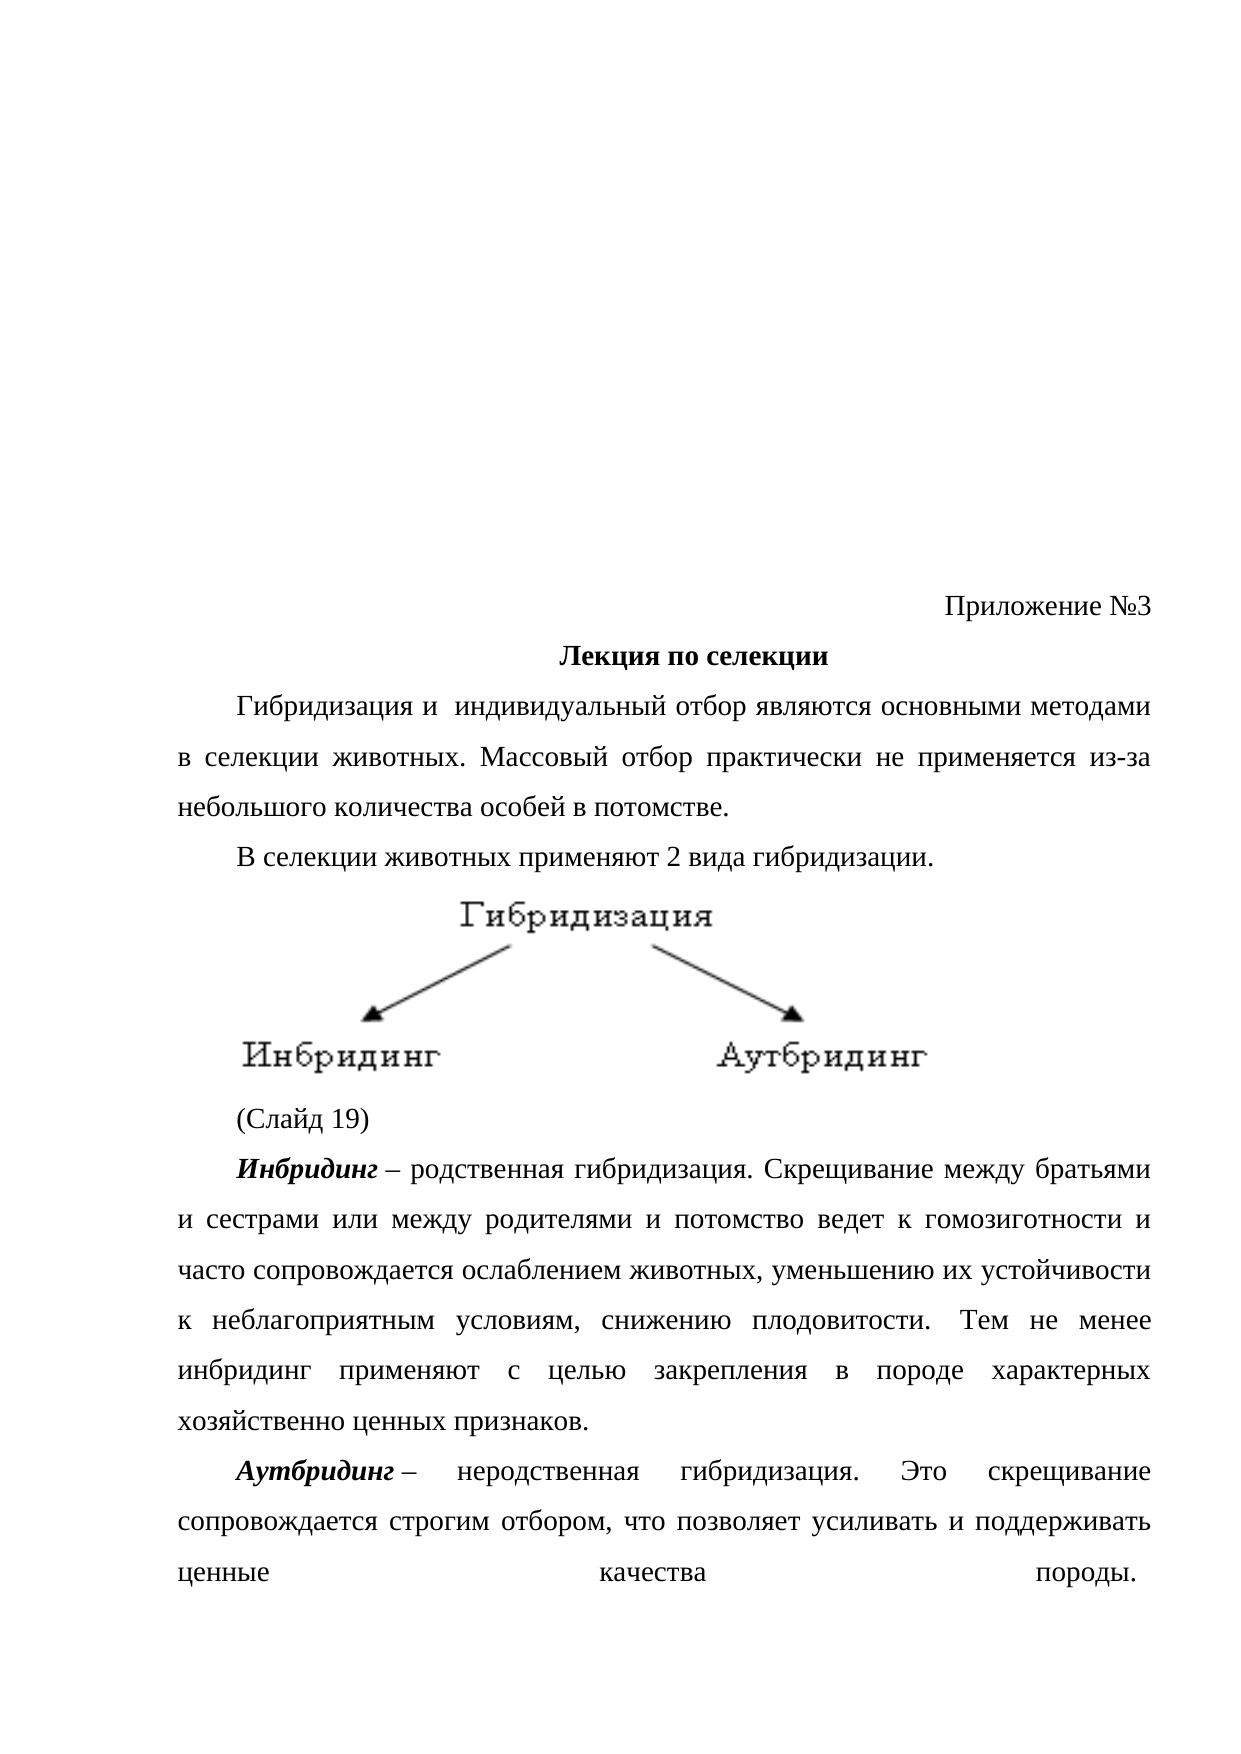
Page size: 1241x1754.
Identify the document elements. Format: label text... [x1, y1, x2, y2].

picture [236, 889, 938, 1087]
text Лекция по селекции [177, 638, 1152, 672]
text В селекции животных применяют 2 вида гибридизации. [177, 839, 1152, 873]
text Приложение №3 [177, 588, 1152, 621]
text Инбридинг – родственная гибридизация. Скрещивание между братьями и сестрами или между родителями и потомство ведет к гомозиготности и часто сопровождается ослаблением животных, уменьшению их устойчивости к неблагоприятным условиям, снижению плодовитости. Тем не менее инбридинг применяют с целью закрепления в породе характерных хозяйственно ценных признаков. [177, 1151, 1152, 1436]
text Гибридизация и индивидуальный отбор являются основными методами в селекции животных. Массовый отбор практически не применяется из-за небольшого количества особей в потомстве. [177, 688, 1152, 822]
text (Слайд 19) [177, 1101, 1152, 1134]
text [177, 1453, 1152, 1587]
